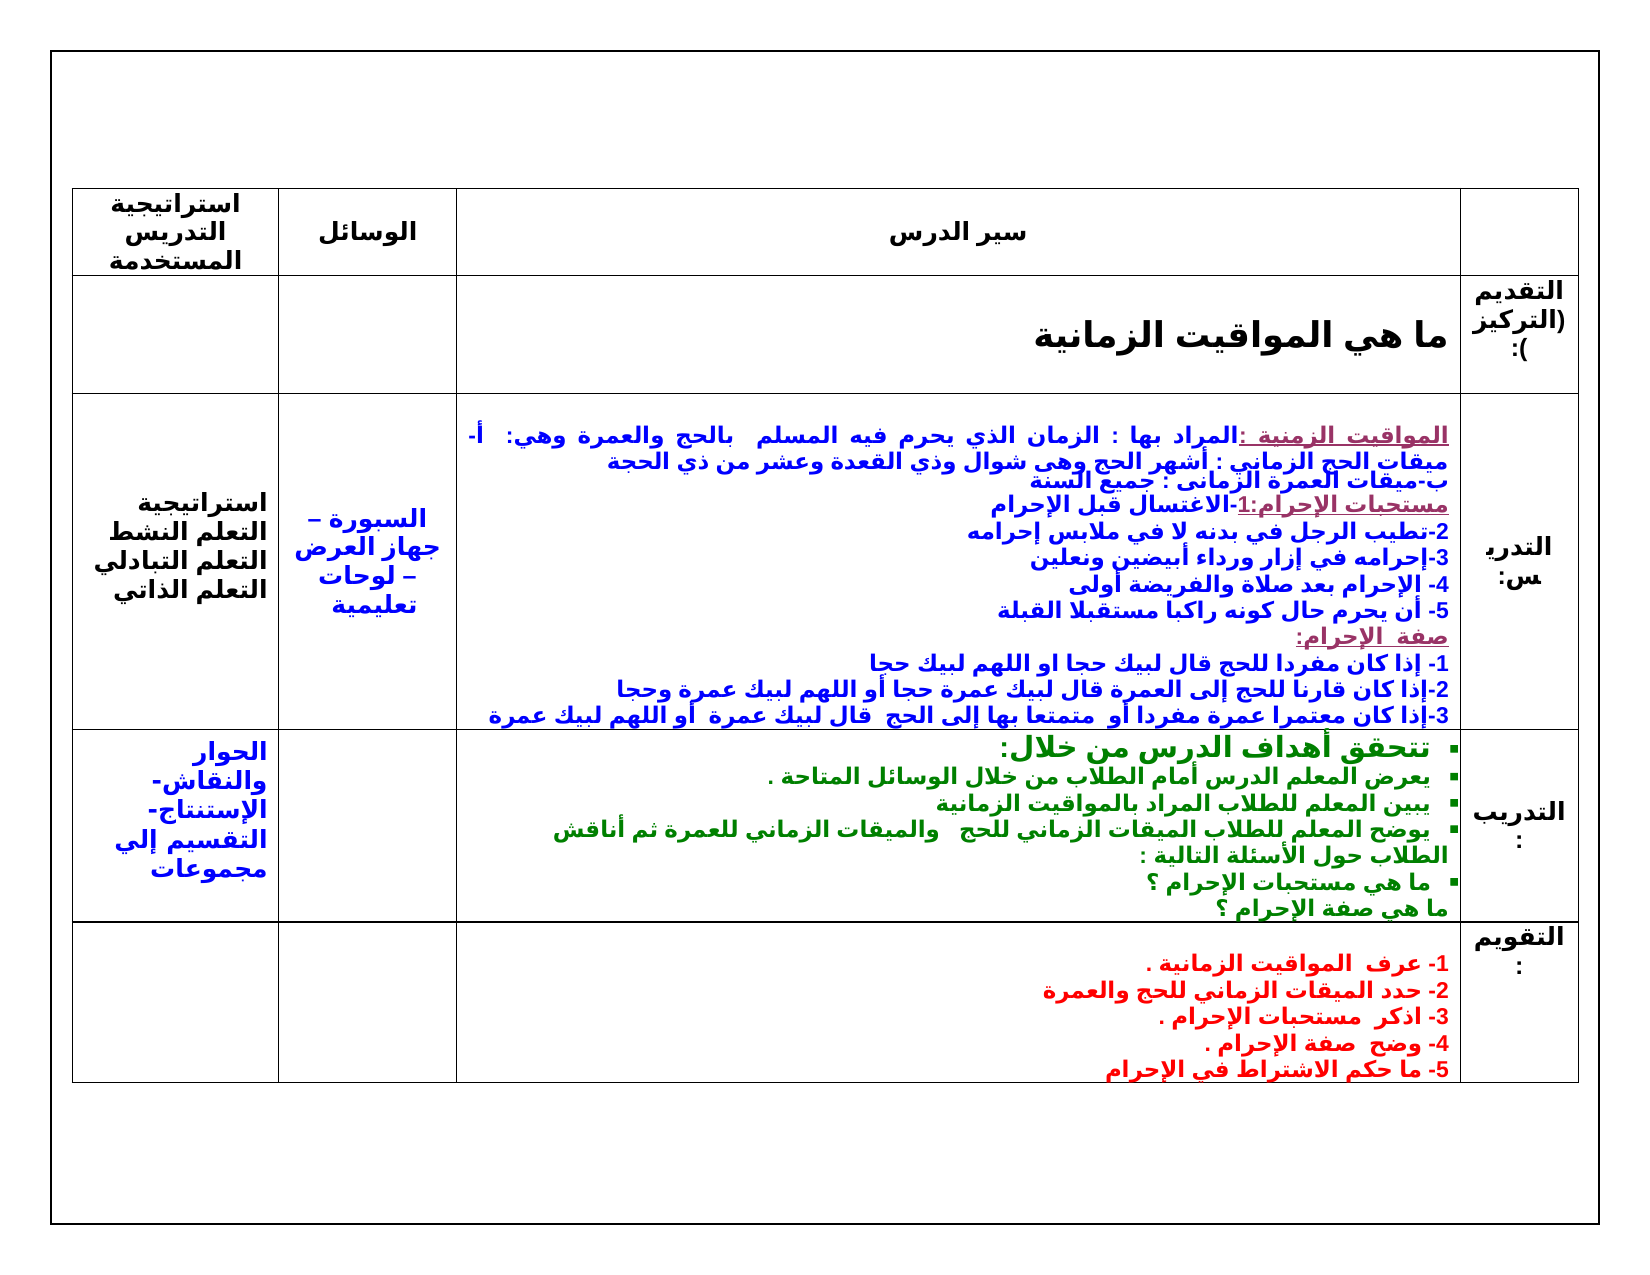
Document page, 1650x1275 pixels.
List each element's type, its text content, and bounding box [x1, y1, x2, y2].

table_header الوسائل [279, 189, 456, 275]
table_cell [279, 730, 456, 921]
table_cell التدريب: [1461, 730, 1578, 921]
table_cell ما هي المواقيت الزمانية [457, 276, 1460, 393]
table_cell التقديم (التركيز): [1461, 276, 1578, 393]
table_cell استراتيجية التعلم النشط التعلم التبادلي التعلم الذاتي [73, 394, 278, 729]
table_cell السبورة – جهاز العرض – لوحات تعليمية [279, 394, 456, 729]
table_cell الحوار والنقاش- الإستنتاج- التقسيم إلي مجموعات [73, 730, 278, 921]
table_cell التدريس: [1461, 394, 1578, 729]
table_cell تتحقق أهداف الدرس من خلال: يعرض المعلم الدرس أمام الطلاب من خلال الوسائل المتاحة . يبين المعلم للطلاب المراد بالمواقيت الزمانية يوضح المعلم للطلاب الميقات الزماني للحج والميقات الزماني للعمرة ثم أناقش الطلاب حول الأسئلة التالية : ما هي مستحبات الإحرام ؟ ما هي صفة الإحرام ؟ [457, 730, 1460, 921]
table_cell المواقيت الزمنية :المراد بها : الزمان الذي يحرم فيه المسلم بالحج والعمرة وهي: أ‌-ميقات الحج الزماني : أشهر الحج وهى شوال وذي القعدة وعشر من ذي الحجة ب‌-ميقات العمرة الزمانى : جميع السنة مستحبات الإحرام:1-الاغتسال قبل الإحرام 2-تطيب الرجل في بدنه لا في ملابس إحرامه 3-إحرامه في إزار ورداء أبيضين ونعلين 4- الإحرام بعد صلاة والفريضة أولى 5- أن يحرم حال كونه راكبا مستقبلا القبلة صفة الإحرام: 1- إذا كان مفردا للحج قال لبيك حجا او اللهم لبيك حجا 2-إذا كان قارنا للحج إلى العمرة قال لبيك عمرة حجا أو اللهم لبيك عمرة وحجا 3-إذا كان معتمرا عمرة مفردا أو متمتعا بها إلى الحج قال لبيك عمرة أو اللهم لبيك عمرة [457, 394, 1460, 729]
table_header [1461, 189, 1578, 275]
table_cell [279, 923, 456, 1082]
table_cell [279, 276, 456, 393]
table_header استراتيجية التدريس المستخدمة [73, 189, 278, 275]
table_cell التقويم: [1461, 923, 1578, 1082]
table_header سير الدرس [457, 189, 1460, 275]
table_cell [73, 923, 278, 1082]
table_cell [457, 923, 1460, 1082]
table_cell [73, 276, 278, 393]
